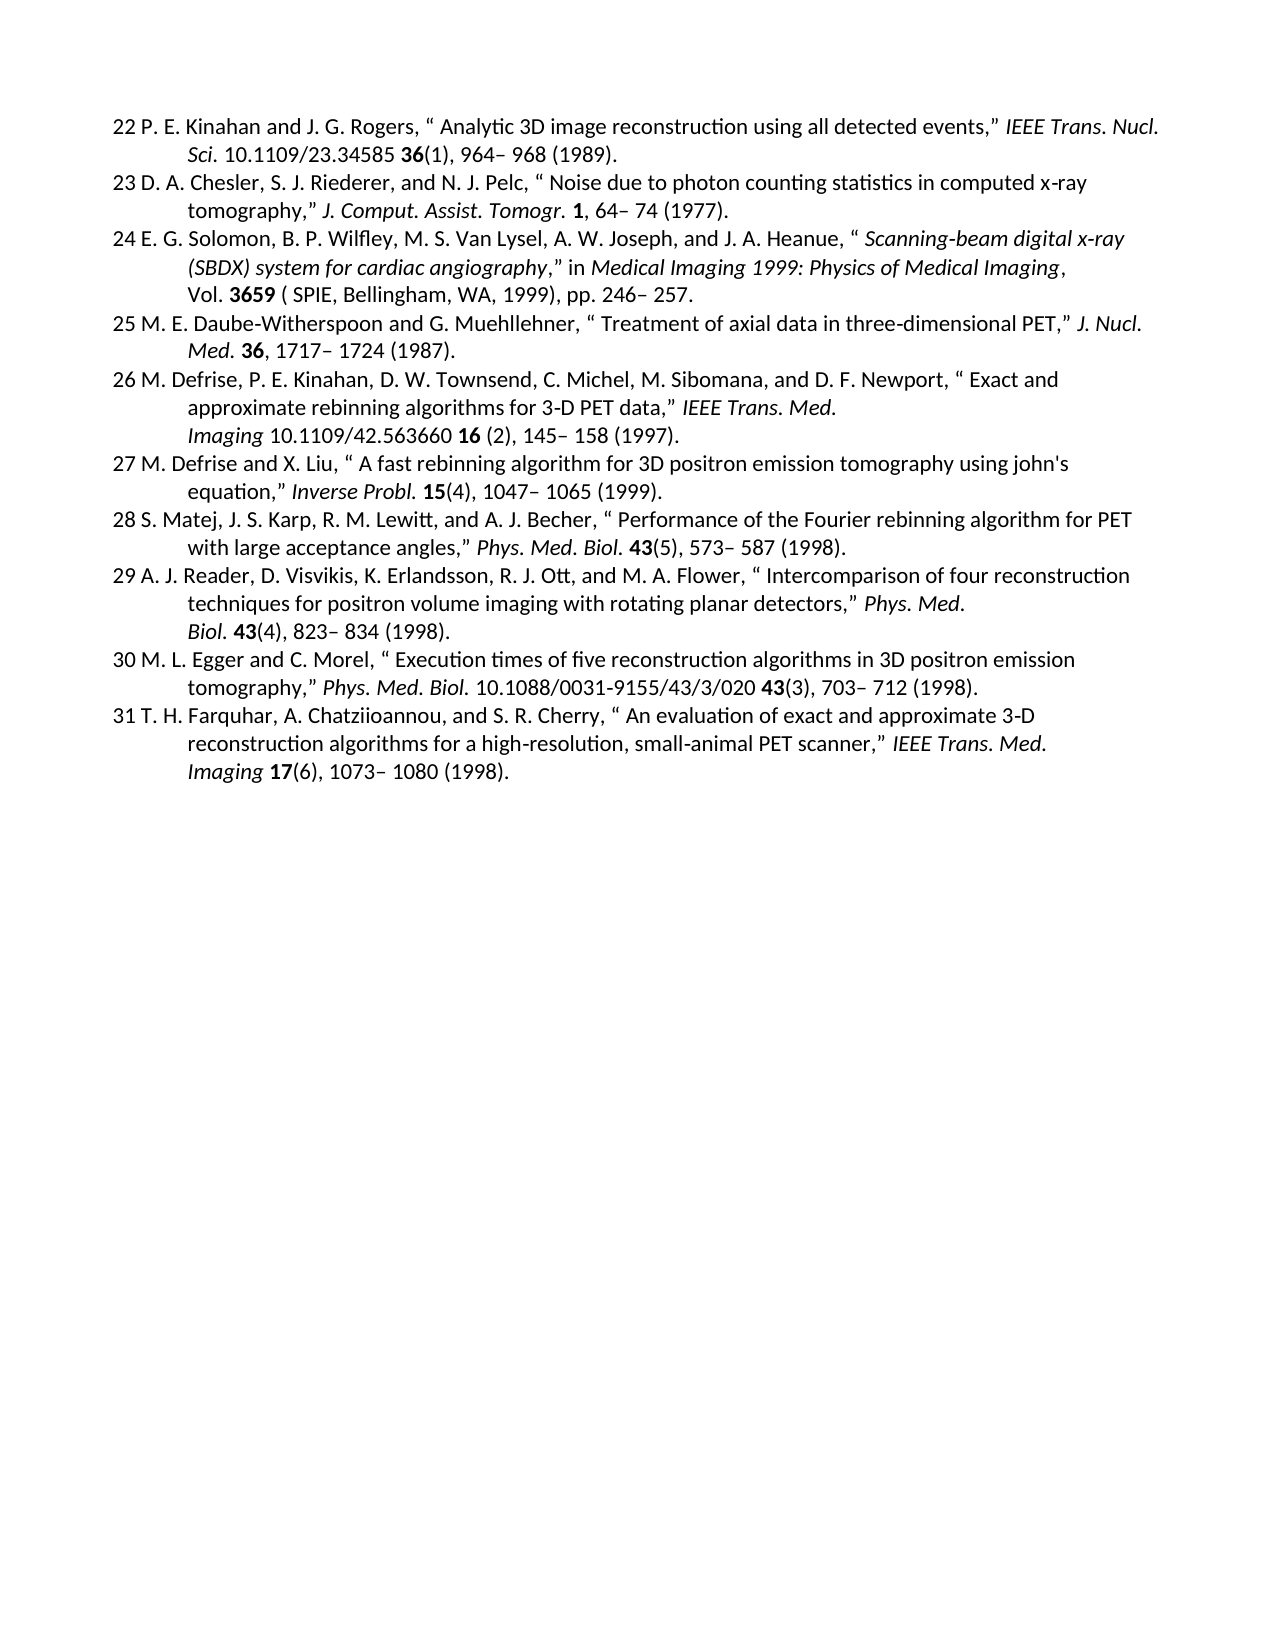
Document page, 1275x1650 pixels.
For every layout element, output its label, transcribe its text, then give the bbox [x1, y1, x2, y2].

text 23 D. A. Chesler, S. J. Riederer, and N. J. Pelc, “ Noise due to photon counting statistics in computed x‐ray tomography,” J. Comput. Assist. Tomogr. 1, 64– 74 (1977). [112, 168, 1162, 224]
text 27 M. Defrise and X. Liu, “ A fast rebinning algorithm for 3D positron emission tomography using john's equation,” Inverse Probl. 15(4), 1047– 1065 (1999). [112, 449, 1162, 505]
text 28 S. Matej, J. S. Karp, R. M. Lewitt, and A. J. Becher, “ Performance of the Fourier rebinning algorithm for PET with large acceptance angles,” Phys. Med. Biol. 43(5), 573– 587 (1998). [112, 505, 1162, 561]
text 29 A. J. Reader, D. Visvikis, K. Erlandsson, R. J. Ott, and M. A. Flower, “ Intercomparison of four reconstruction techniques for positron volume imaging with rotating planar detectors,” Phys. Med. Biol. 43(4), 823– 834 (1998). [112, 561, 1162, 645]
text 22 P. E. Kinahan and J. G. Rogers, “ Analytic 3D image reconstruction using all detected events,” IEEE Trans. Nucl. Sci. 10.1109/23.34585 36(1), 964– 968 (1989). [112, 112, 1162, 168]
text 26 M. Defrise, P. E. Kinahan, D. W. Townsend, C. Michel, M. Sibomana, and D. F. Newport, “ Exact and approximate rebinning algorithms for 3‐D PET data,” IEEE Trans. Med. Imaging 10.1109/42.563660 16 (2), 145– 158 (1997). [112, 365, 1162, 449]
text 30 M. L. Egger and C. Morel, “ Execution times of five reconstruction algorithms in 3D positron emission tomography,” Phys. Med. Biol. 10.1088/0031‐9155/43/3/020 43(3), 703– 712 (1998). [112, 645, 1162, 701]
text 31 T. H. Farquhar, A. Chatziioannou, and S. R. Cherry, “ An evaluation of exact and approximate 3‐D reconstruction algorithms for a high‐resolution, small‐animal PET scanner,” IEEE Trans. Med. Imaging 17(6), 1073– 1080 (1998). [112, 701, 1162, 785]
text 25 M. E. Daube‐Witherspoon and G. Muehllehner, “ Treatment of axial data in three‐dimensional PET,” J. Nucl. Med. 36, 1717– 1724 (1987). [112, 309, 1162, 365]
text 24 E. G. Solomon, B. P. Wilfley, M. S. Van Lysel, A. W. Joseph, and J. A. Heanue, “ Scanning‐beam digital x‐ray (SBDX) system for cardiac angiography,” in Medical Imaging 1999: Physics of Medical Imaging, Vol. 3659 ( SPIE, Bellingham, WA, 1999), pp. 246– 257. [112, 224, 1162, 309]
